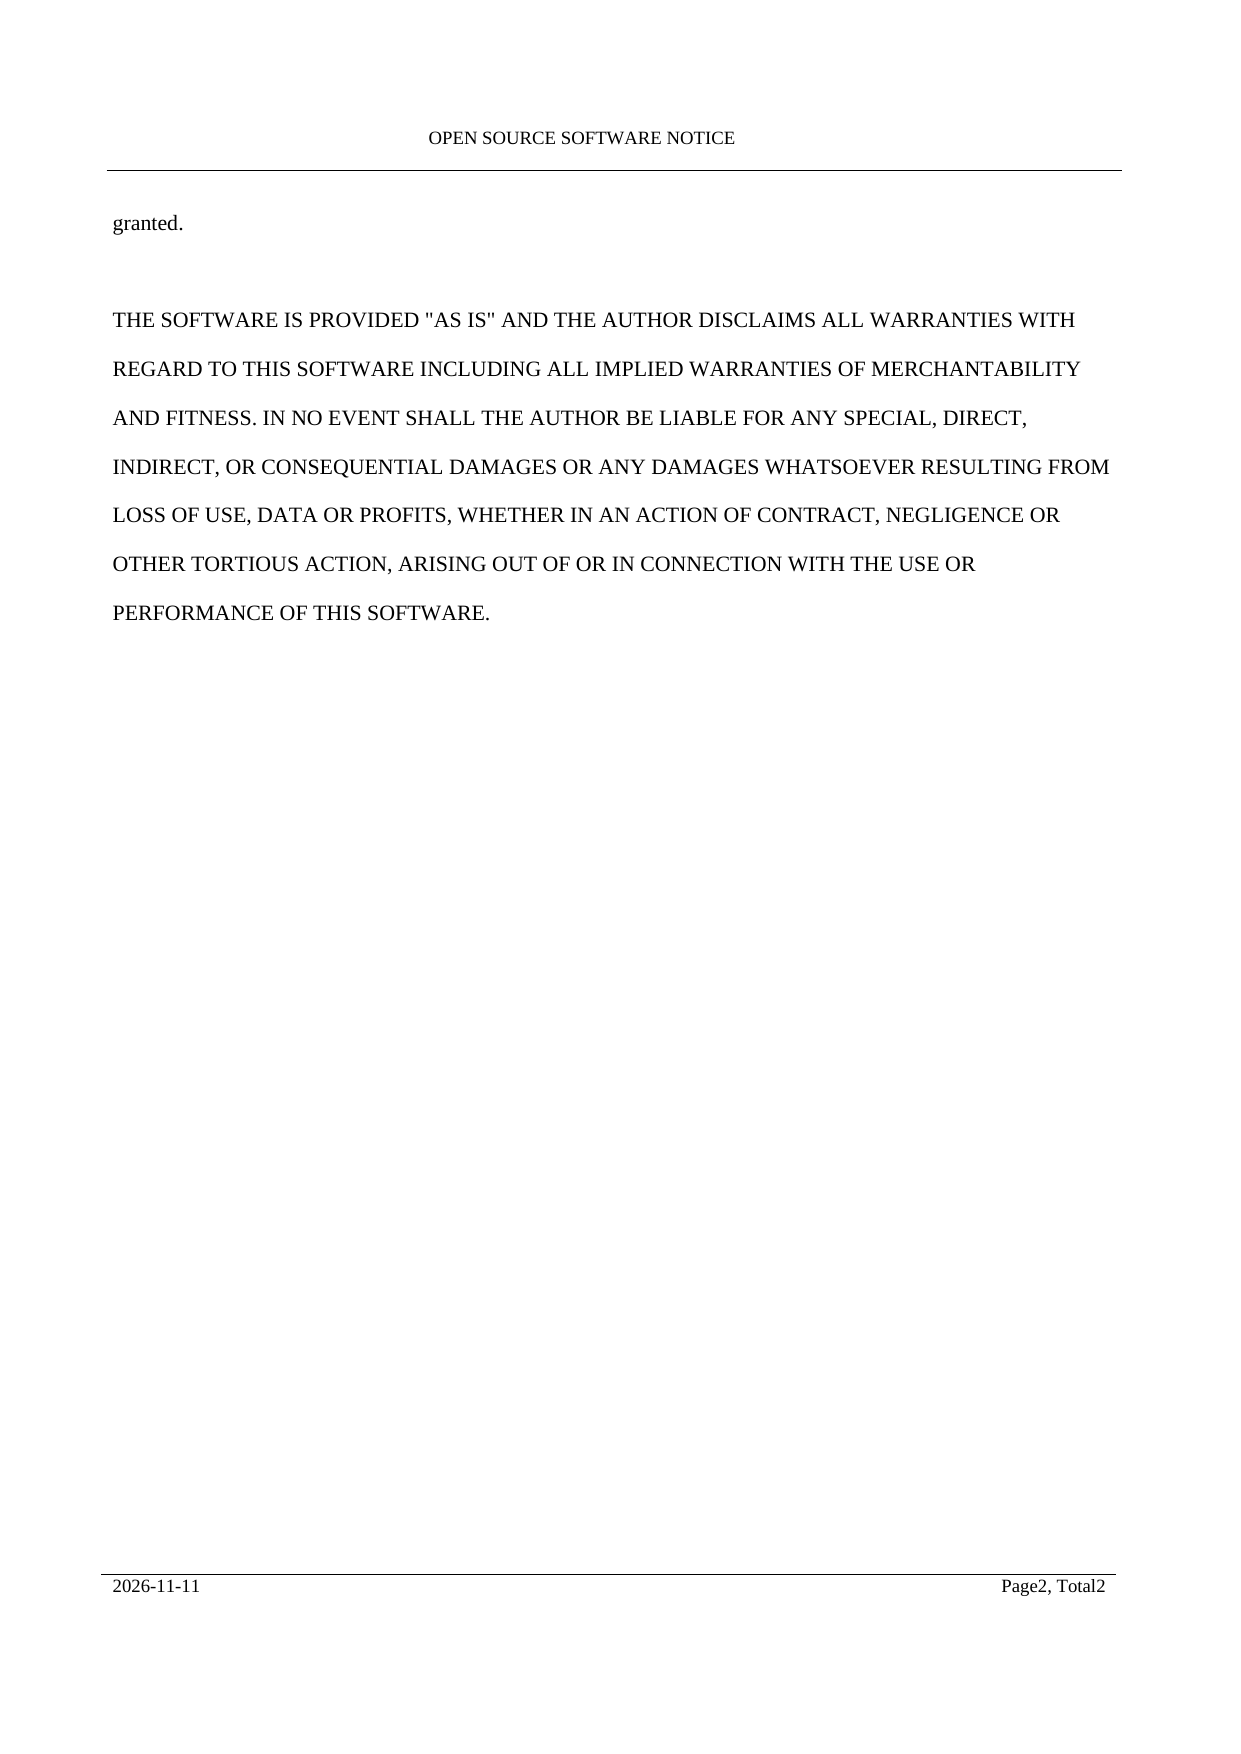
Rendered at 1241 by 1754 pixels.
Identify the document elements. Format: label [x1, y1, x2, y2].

text [112, 206, 1128, 678]
